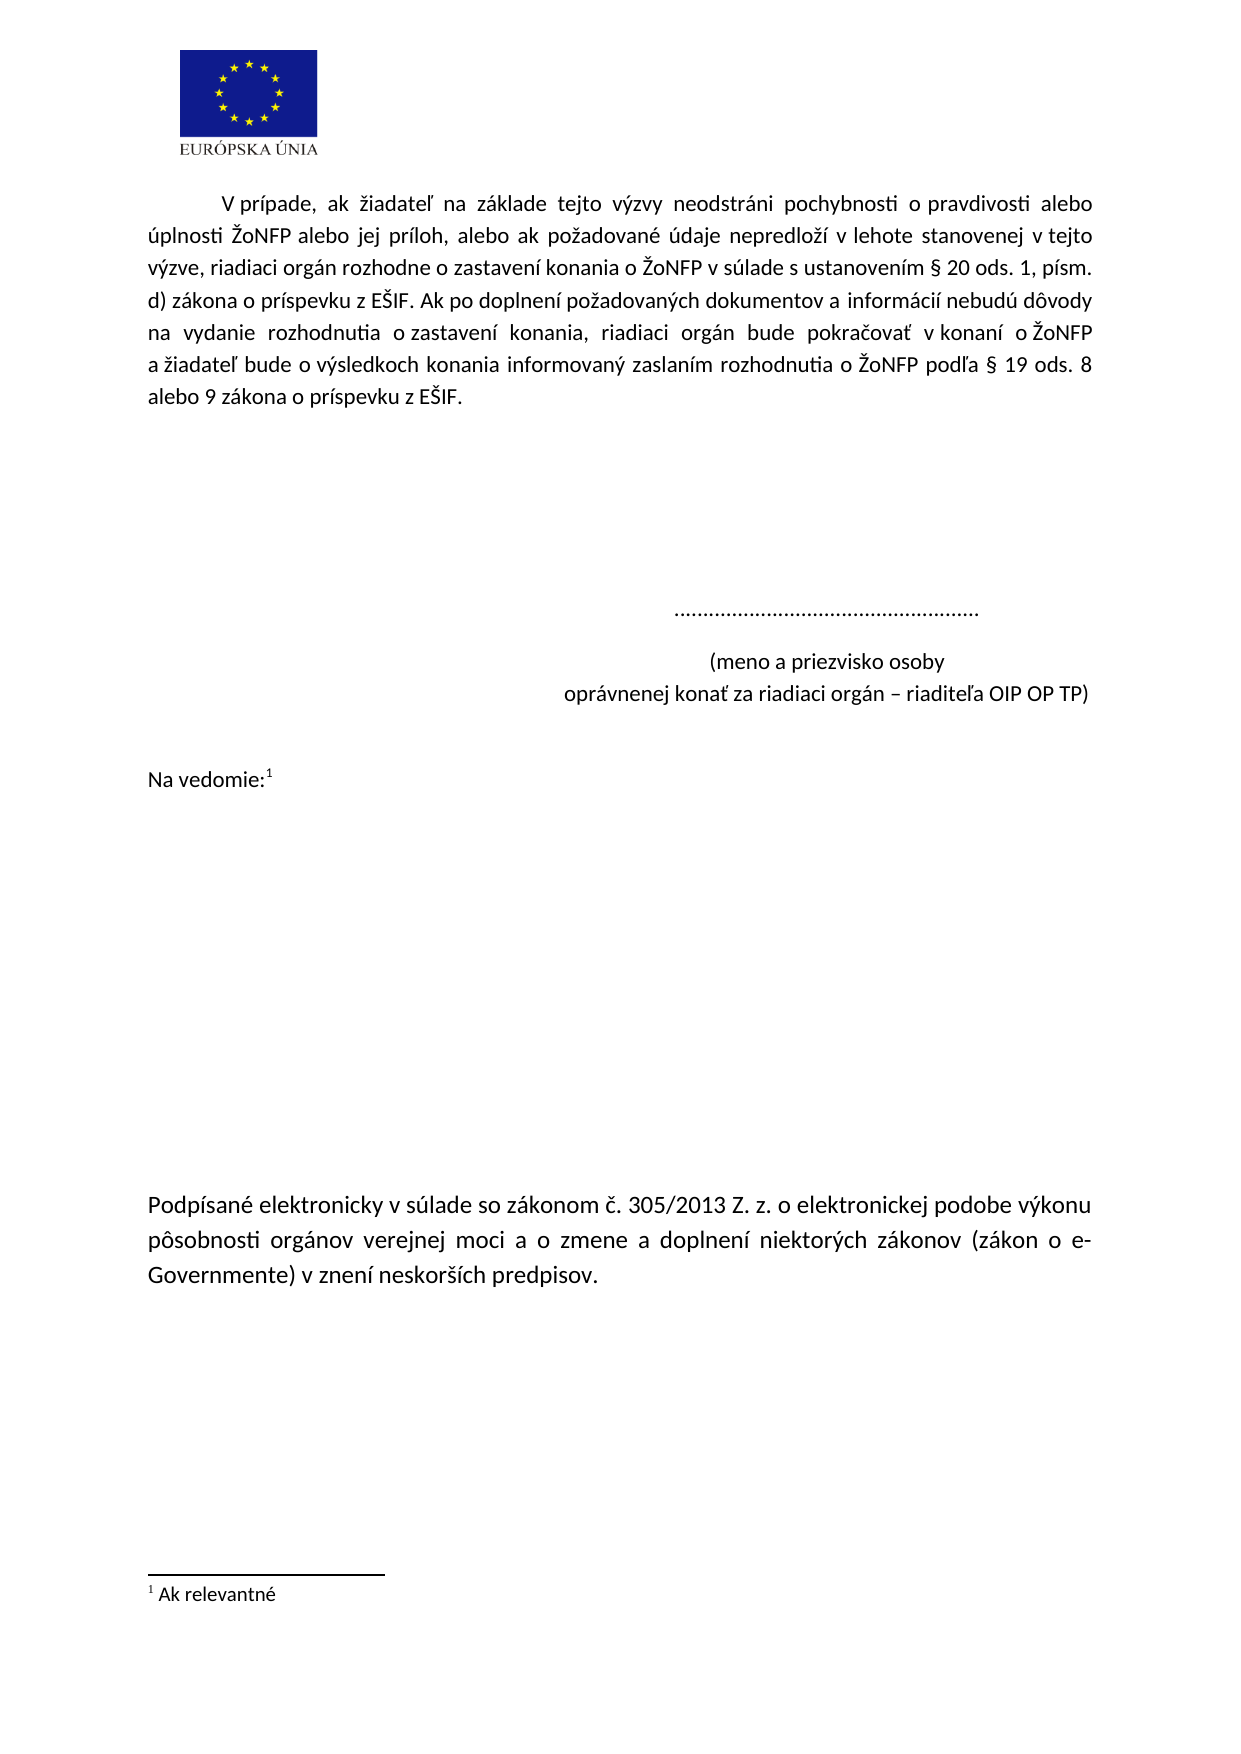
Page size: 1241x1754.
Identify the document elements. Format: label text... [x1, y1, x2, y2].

text ..................................................... [561, 594, 1093, 622]
text Podpísané elektronicky v súlade so zákonom č. 305/2013 Z. z. o elektronickej podobe výkonu pôsobnosti orgánov verejnej moci a o zmene a doplnení niektorých zákonov (zákon o e-Governmente) v znení neskorších predpisov. [148, 1189, 1093, 1289]
picture [179, 50, 318, 155]
text (meno a priezvisko osoby [561, 647, 1093, 675]
text Na vedomie: [148, 765, 1093, 793]
text V prípade, ak žiadateľ na základe tejto výzvy neodstráni pochybnosti o pravdivosti alebo úplnosti ŽoNFP alebo jej príloh, alebo ak požadované údaje nepredloží v lehote stanovenej v tejto výzve, riadiaci orgán rozhodne o zastavení konania o ŽoNFP v súlade s ustanovením § 20 ods. 1, písm. d) zákona o príspevku z EŠIF. Ak po doplnení požadovaných dokumentov a informácií nebudú dôvody na vydanie rozhodnutia o zastavení konania, riadiaci orgán bude pokračovať v konaní o ŽoNFP a žiadateľ bude o výsledkoch konania informovaný zaslaním rozhodnutia o ŽoNFP podľa § 19 ods. 8 alebo 9 zákona o príspevku z EŠIF. [148, 160, 1093, 410]
text oprávnenej konať za riadiaci orgán – riaditeľa OIP OP TP) [561, 679, 1093, 708]
